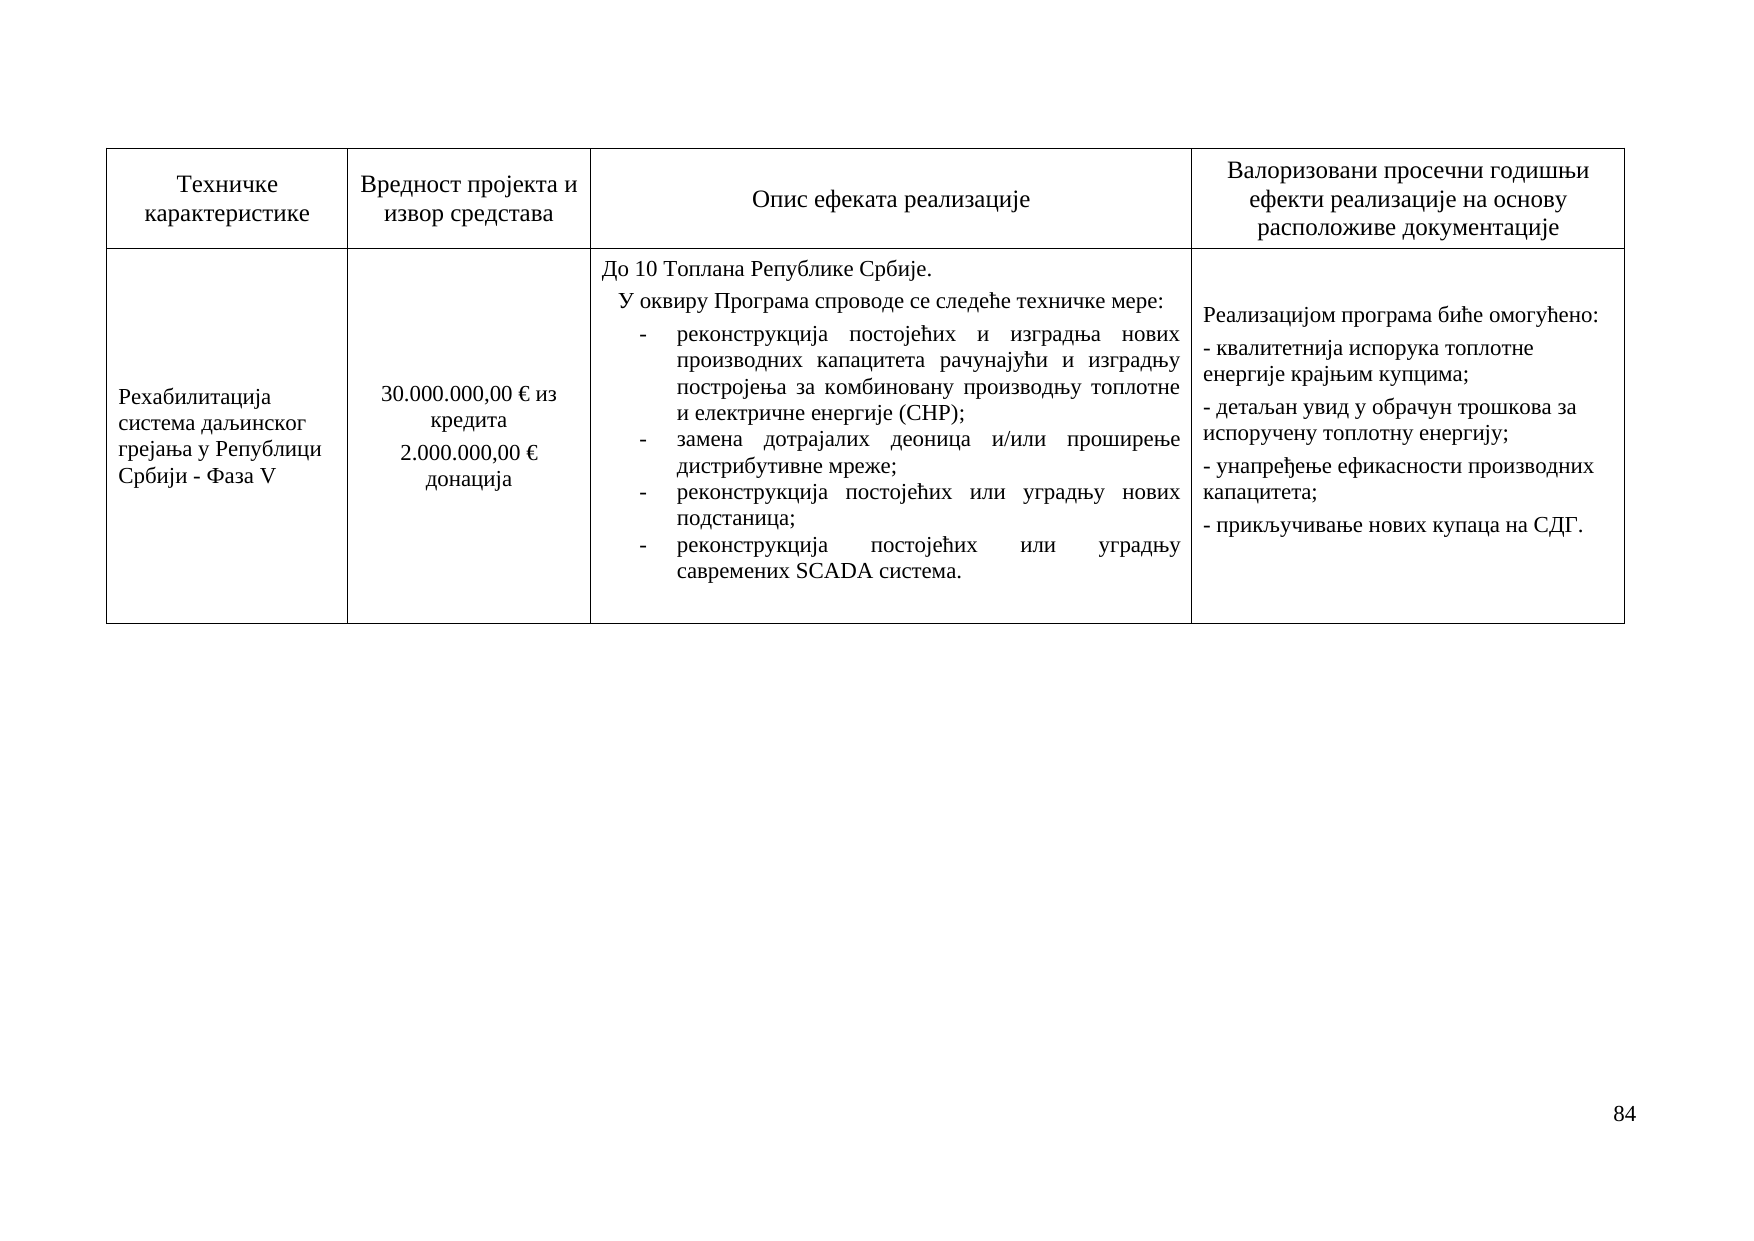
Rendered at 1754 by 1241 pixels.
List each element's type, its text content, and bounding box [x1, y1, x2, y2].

table_header Опис ефеката реализације [591, 149, 1191, 247]
table_header Вредност пројекта и извор средстава [348, 149, 590, 247]
table_cell 30.000.000,00 € из кредита 2.000.000,00 € донација [348, 249, 590, 622]
table_cell Рехабилитација система даљинског грејања у Републици Србији - Фаза V [107, 249, 347, 622]
table_header Валоризовани просечни годишњи ефекти реализације на основу расположиве документације [1192, 149, 1624, 247]
table_header Техничке карактеристике [107, 149, 347, 247]
table_cell До 10 Топлана Републике Србије. У оквиру Програма спроводе се следеће техничке мере: реконструкција постојећих и изградња нових производних капацитета рачунајући и изградњу постројења за комбиновану производњу топлотне и електричне енергије (CHP); замена дотрајалих деоница и/или проширење дистрибутивне мреже; реконструкција постојећих или уградњу нових подстаница; реконструкција постојећих или уградњу савремених SCADA система. [591, 249, 1191, 622]
table_cell Реализацијом програма биће омогућено: - квалитетнија испорука топлотне енергије крајњим купцима; - детаљан увид у обрачун трошкова за испоручену топлотну енергију; - унапређење ефикасности производних капацитета; - прикључивање нових купаца на СДГ. [1192, 249, 1624, 622]
